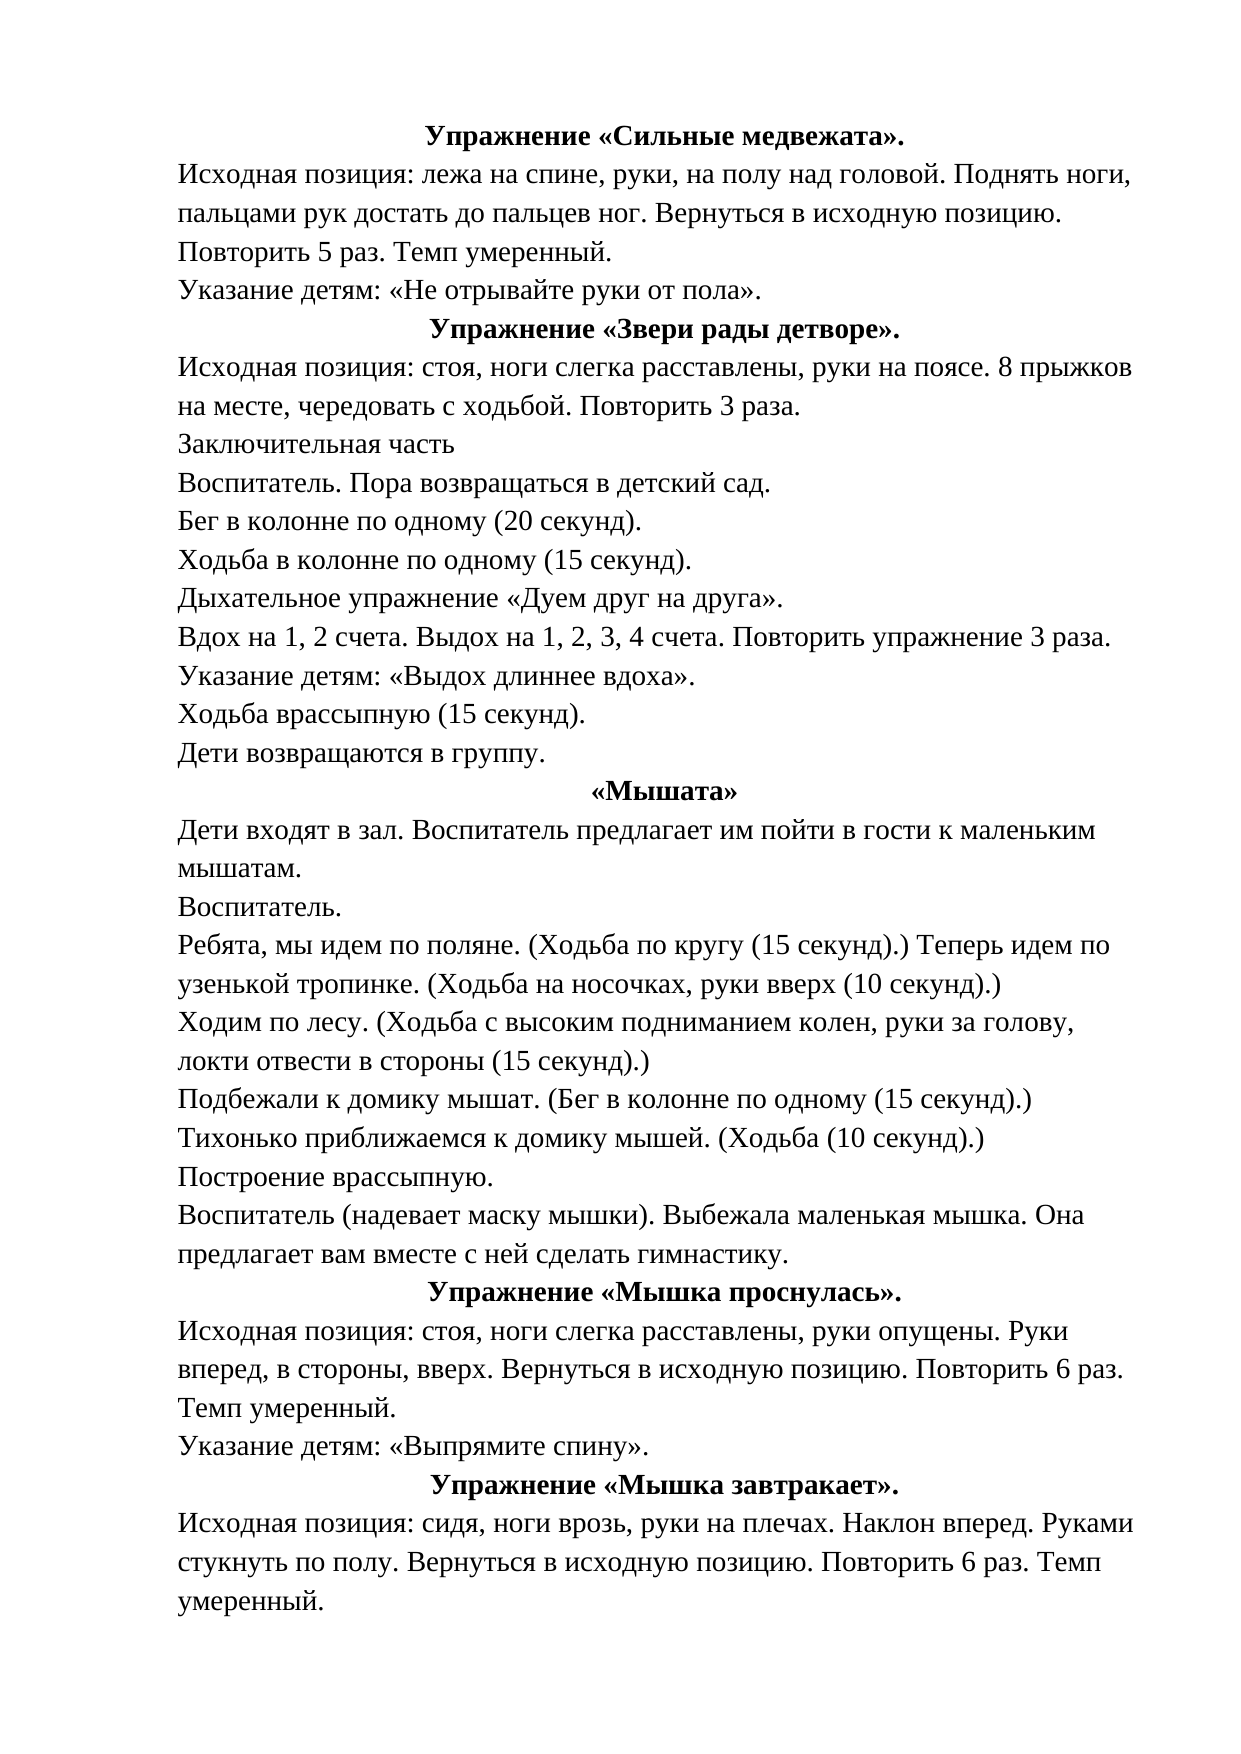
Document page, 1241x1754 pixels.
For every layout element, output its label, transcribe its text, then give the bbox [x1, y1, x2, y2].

text Ребята, мы идем по поляне. (Ходьба по кругу (15 секунд).) Теперь идем по узенькой тропинке. (Ходьба на носочках, руки вверх (10 секунд).) [177, 927, 1152, 999]
text Ходьба в колонне по одному (15 секунд). [177, 542, 1152, 576]
text Дети входят в зал. Воспитатель предлагает им пойти в гости к маленьким мышатам. [177, 812, 1152, 884]
text Указание детям: «Выпрямите спину». [177, 1428, 1152, 1462]
text Упражнение «Мышка проснулась». [177, 1274, 1152, 1308]
text Исходная позиция: сидя, ноги врозь, руки на плечах. Наклон вперед. Руками стукнуть по полу. Вернуться в исходную позицию. Повторить 6 раз. Темп умеренный. [177, 1506, 1152, 1616]
text Дыхательное упражнение «Дуем друг на друга». [177, 581, 1152, 614]
text Воспитатель (надевает маску мышки). Выбежала маленькая мышка. Она предлагает вам вместе с ней сделать гимнастику. [177, 1197, 1152, 1269]
text Исходная позиция: стоя, ноги слегка расставлены, руки опущены. Руки вперед, в стороны, вверх. Вернуться в исходную позицию. Повторить 6 раз. Темп умеренный. [177, 1313, 1152, 1423]
text Указание детям: «Не отрывайте руки от пола». [177, 272, 1152, 306]
text «Мышата» [177, 773, 1152, 807]
text Упражнение «Звери рады детворе». [177, 311, 1152, 344]
text Заключительная часть [177, 426, 1152, 460]
text Исходная позиция: лежа на спине, руки, на полу над головой. Поднять ноги, пальцами рук достать до пальцев ног. Вернуться в исходную позицию. Повторить 5 раз. Темп умеренный. [177, 157, 1152, 267]
text Вдох на 1, 2 счета. Выдох на 1, 2, 3, 4 счета. Повторить упражнение 3 раза. [177, 619, 1152, 653]
text Дети возвращаются в группу. [177, 735, 1152, 768]
text Воспитатель. [177, 889, 1152, 922]
text Ходим по лесу. (Ходьба с высоким подниманием колен, руки за голову, локти отвести в стороны (15 секунд).) [177, 1004, 1152, 1077]
text Подбежали к домику мышат. (Бег в колонне по одному (15 секунд).) [177, 1082, 1152, 1115]
text Указание детям: «Выдох длиннее вдоха». [177, 658, 1152, 691]
text Построение врассыпную. [177, 1159, 1152, 1192]
text Бег в колонне по одному (20 секунд). [177, 503, 1152, 537]
text Ходьба врассыпную (15 секунд). [177, 696, 1152, 730]
text Упражнение «Мышка завтракает». [177, 1467, 1152, 1501]
text Исходная позиция: стоя, ноги слегка расставлены, руки на поясе. 8 прыжков на месте, чередовать с ходьбой. Повторить 3 раза. [177, 349, 1152, 421]
text Воспитатель. Пора возвращаться в детский сад. [177, 465, 1152, 498]
text Тихонько приближаемся к домику мышей. (Ходьба (10 секунд).) [177, 1120, 1152, 1154]
text Упражнение «Сильные медвежата». [177, 118, 1152, 152]
